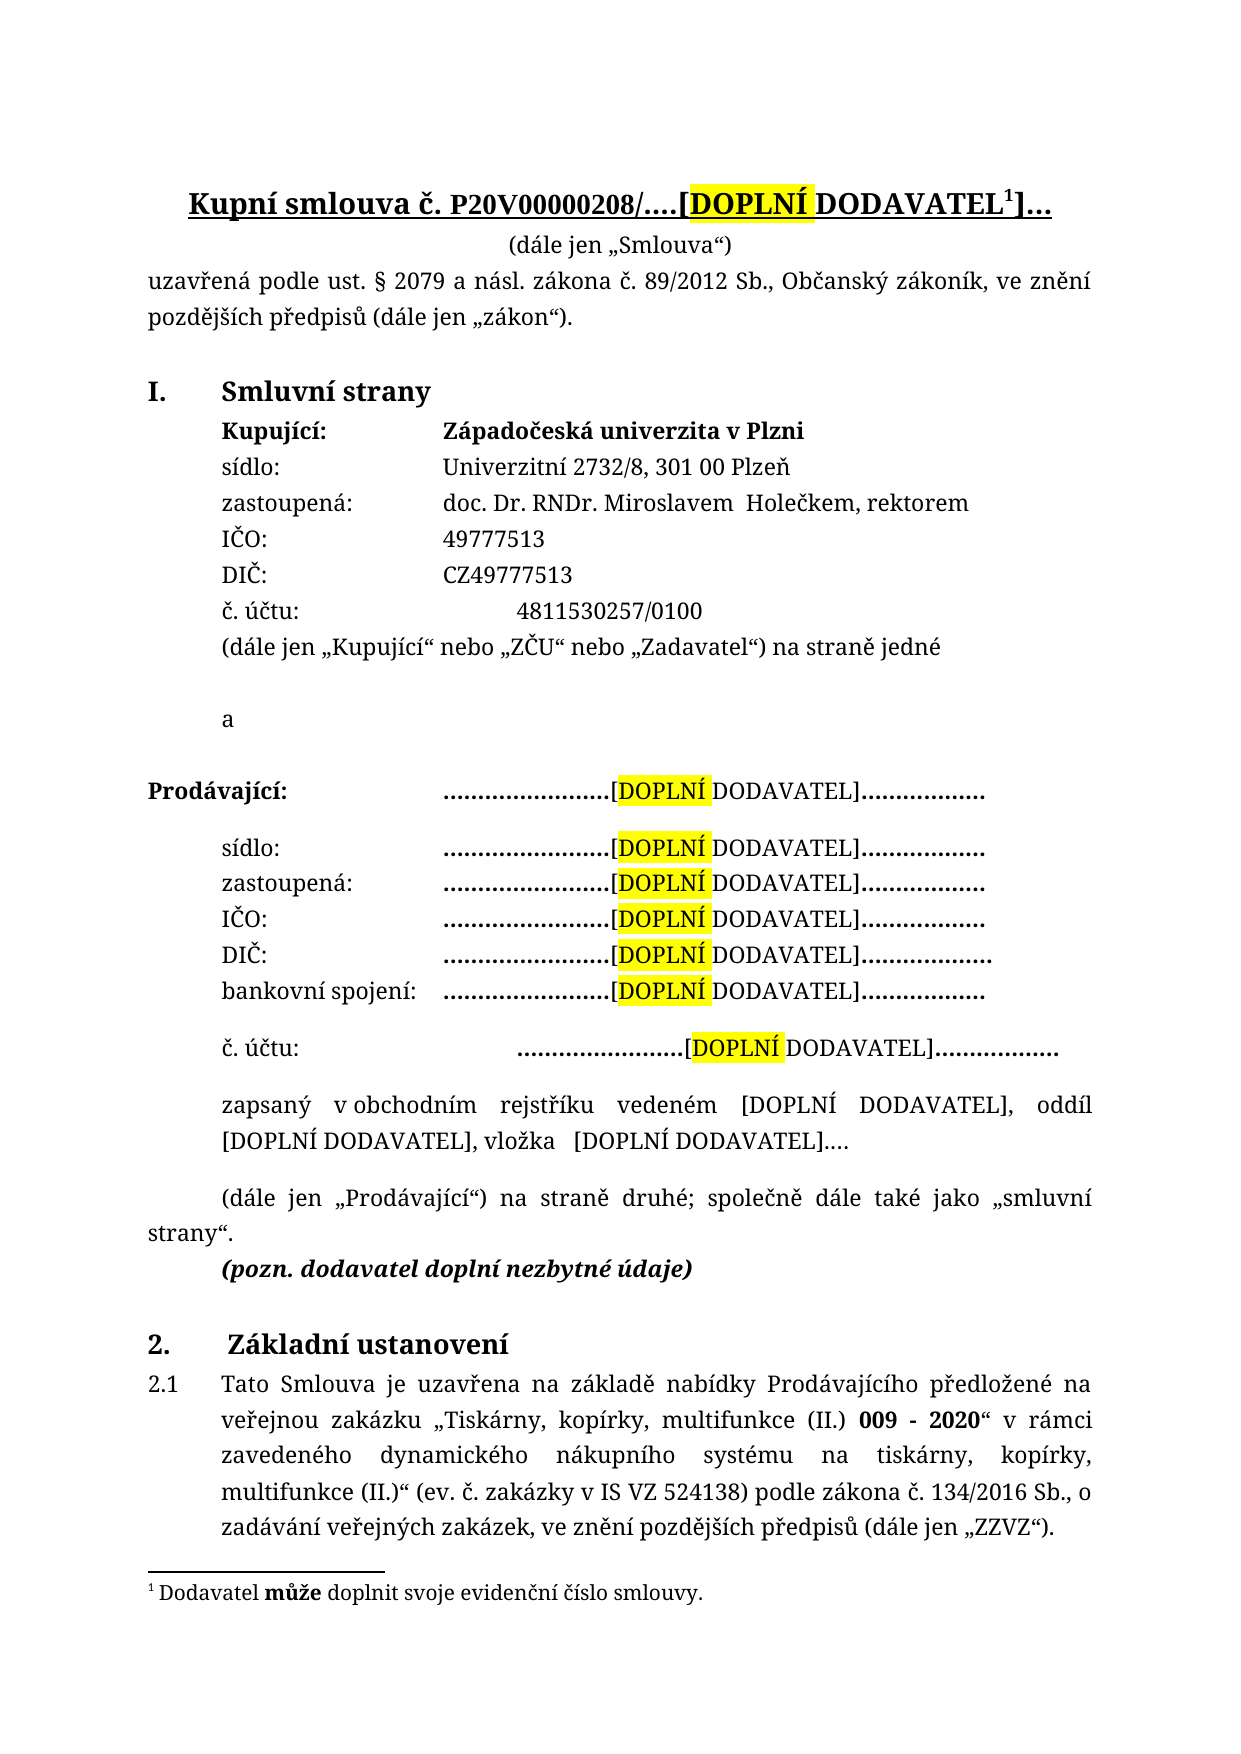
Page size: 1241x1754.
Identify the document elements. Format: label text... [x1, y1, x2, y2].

text zapsaný v obchodním rejstříku vedeném [DOPLNÍ DODAVATEL], oddíl [DOPLNÍ DODAVATEL], vložka [DOPLNÍ DODAVATEL].… [221, 1089, 1093, 1156]
text č. účtu: ……………………[DOPLNÍ DODAVATEL]……………… [785, 1032, 1093, 1063]
text (dále jen „Prodávající“) na straně druhé; společně dále také jako „smluvní strany“. [148, 1181, 1093, 1249]
text uzavřená podle ust. § 2079 a násl. zákona č. 89/2012 Sb., Občanský zákoník, ve znění pozdějších předpisů (dále jen „zákon“). [148, 265, 1093, 332]
text bankovní spojení: ……………………[DOPLNÍ DODAVATEL]……………… [148, 975, 618, 1006]
text IČO: 49777513 [221, 523, 1093, 554]
text zastoupená: doc. Dr. RNDr. Miroslavem Holečkem, rektorem [221, 487, 1093, 518]
text a [221, 703, 1093, 734]
text Prodávající: ……………………[DOPLNÍ DODAVATEL]……………… [148, 775, 618, 806]
text sídlo: Univerzitní 2732/8, 301 00 Plzeň [221, 451, 1093, 482]
text Prodávající: ……………………[DOPLNÍ DODAVATEL]……………… [712, 775, 1093, 806]
text 2.1 Tato Smlouva je uzavřena na základě nabídky Prodávajícího předložené na veřejnou zakázku „Tiskárny, kopírky, multifunkce (II.) 009 - 2020“ v rámci zavedeného dynamického nákupního systému na tiskárny, kopírky, multifunkce (II.)“ (ev. č. zakázky v IS VZ 524138) podle zákona č. 134/2016 Sb., o zadávání veřejných zakázek, ve znění pozdějších předpisů (dále jen „ZZVZ“). [148, 1368, 1093, 1543]
text I. Smluvní strany [148, 373, 1093, 410]
text č. účtu: ……………………[DOPLNÍ DODAVATEL]……………… [221, 1032, 692, 1063]
text DIČ: ……………………[DOPLNÍ DODAVATEL]………………. [712, 939, 1093, 971]
text DIČ: ……………………[DOPLNÍ DODAVATEL]………………. [221, 939, 618, 971]
text (dále jen „Kupující“ nebo „ZČU“ nebo „Zadavatel“) na straně jedné [221, 631, 1093, 662]
text Kupující: Západočeská univerzita v Plzni [221, 415, 1093, 447]
text DIČ: CZ49777513 [221, 559, 1093, 590]
text (dále jen „Smlouva“) [148, 229, 1093, 260]
text IČO: ……………………[DOPLNÍ DODAVATEL]……………… [221, 903, 618, 934]
text IČO: ……………………[DOPLNÍ DODAVATEL]……………… [712, 903, 1093, 934]
text sídlo: ……………………[DOPLNÍ DODAVATEL]……………… [712, 831, 1093, 863]
text bankovní spojení: ……………………[DOPLNÍ DODAVATEL]……………… [712, 975, 1093, 1006]
text (pozn. dodavatel doplní nezbytné údaje) [148, 1253, 1093, 1284]
text zastoupená: ……………………[DOPLNÍ DODAVATEL]……………… [221, 867, 1093, 899]
text Kupní smlouva č. P20V00000208/....[DOPLNÍ DODAVATEL]… [148, 183, 1093, 223]
text č. účtu: 4811530257/0100 [221, 595, 1093, 626]
text 2. Základní ustanovení [148, 1325, 1093, 1362]
text sídlo: ……………………[DOPLNÍ DODAVATEL]……………… [221, 831, 618, 863]
